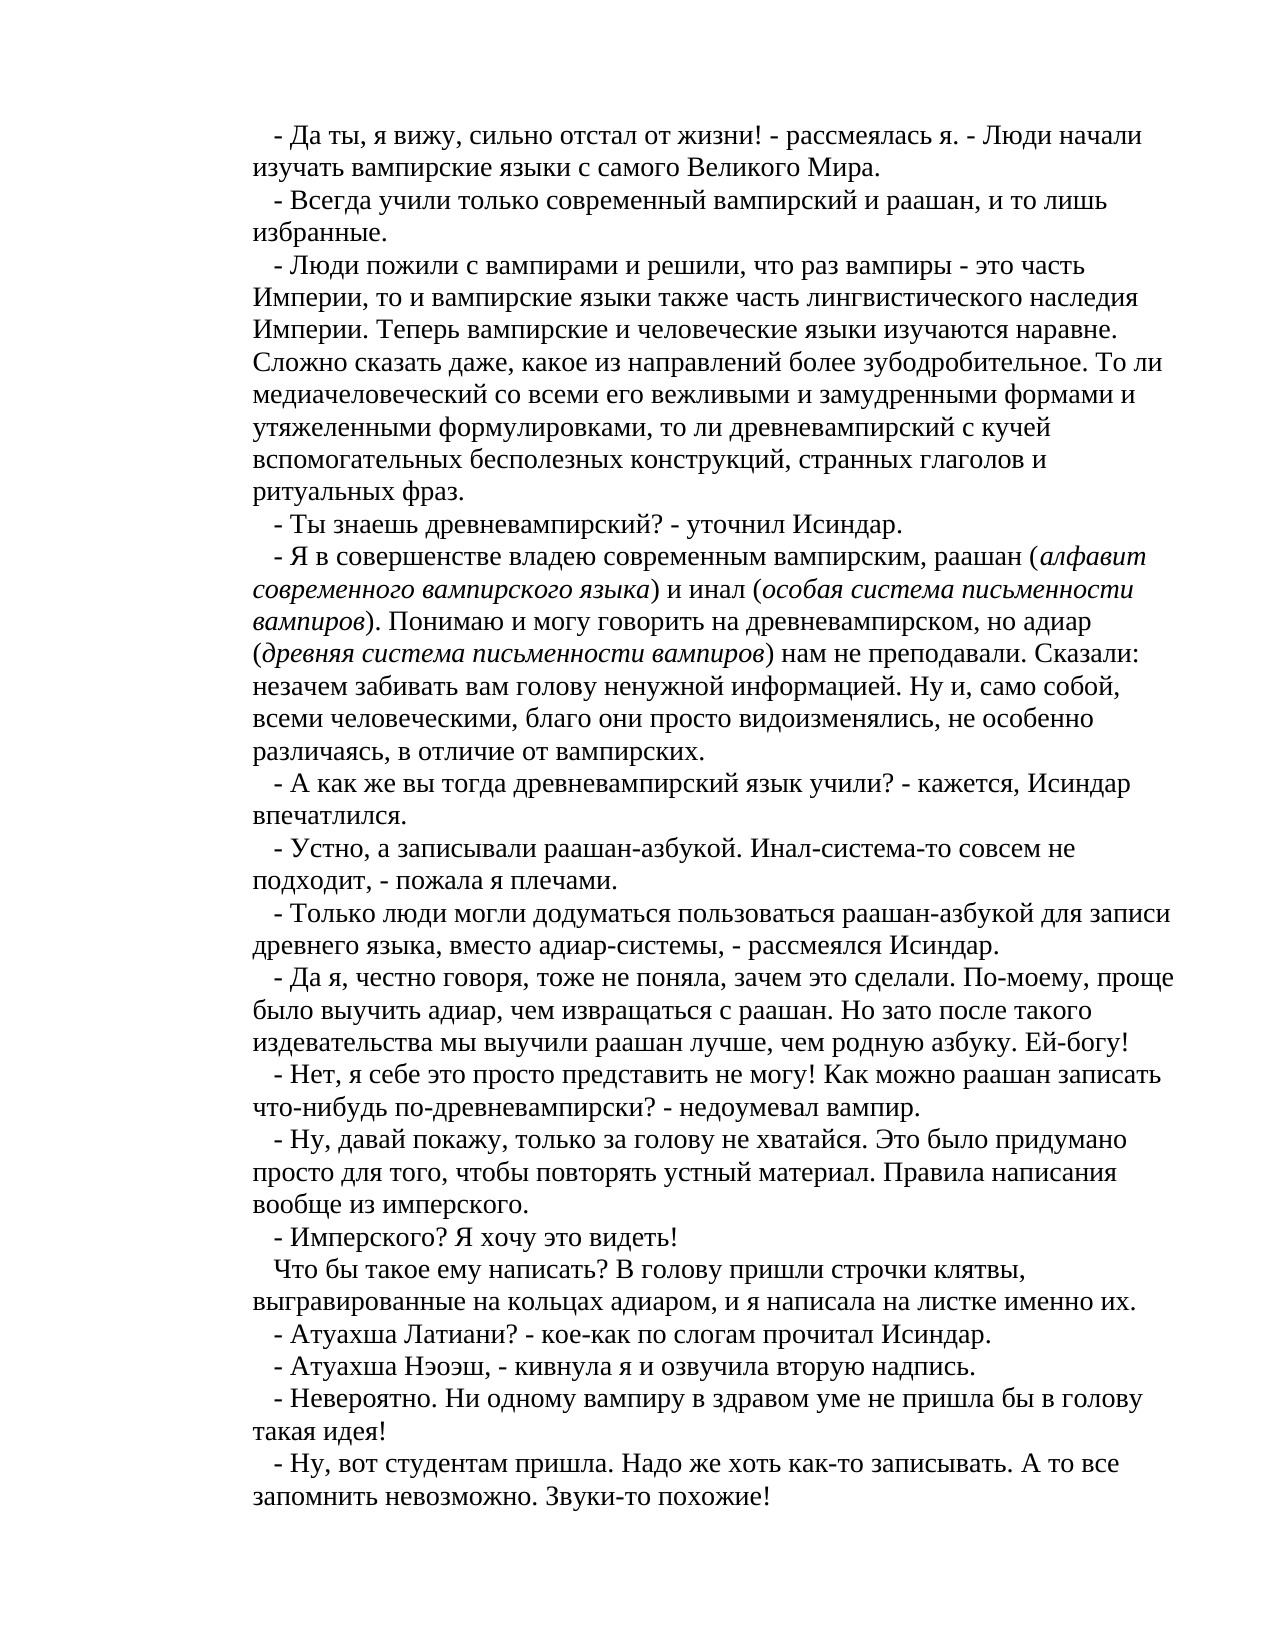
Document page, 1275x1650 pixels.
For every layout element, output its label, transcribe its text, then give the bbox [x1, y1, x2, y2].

text - Устно, а записывали раашан-азбукой. Инал-система-то совсем не подходит, - пожала я плечами. [252, 831, 1186, 896]
text - Только люди могли додуматься пользоваться раашан-азбукой для записи древнего языка, вместо адиар-системы, - рассмеялся Исиндар. [252, 896, 1186, 960]
text - Да ты, я вижу, сильно отстал от жизни! - рассмеялась я. - Люди начали изучать вампирские языки с самого Великого Мира. [252, 118, 1186, 183]
text - Ну, вот студентам пришла. Надо же хоть как-то записывать. А то все запомнить невозможно. Звуки-то похожие! [252, 1446, 1186, 1511]
text - Ты знаешь древневампирский? - уточнил Исиндар. [252, 507, 1186, 539]
text - Люди пожили с вампирами и решили, что раз вампиры - это часть Империи, то и вампирские языки также часть лингвистического наследия Империи. Теперь вампирские и человеческие языки изучаются наравне. Сложно сказать даже, какое из направлений более зубодробительное. То ли медиачеловеческий со всеми его вежливыми и замудренными формами и утяжеленными формулировками, то ли древневампирский с кучей вспомогательных бесполезных конструкций, странных глаголов и ритуальных фраз. [252, 248, 1186, 507]
text - Имперского? Я хочу это видеть! [252, 1219, 1186, 1252]
text - А как же вы тогда древневампирский язык учили? - кажется, Исиндар впечатлился. [252, 766, 1186, 831]
text - Всегда учили только современный вампирский и раашан, и то лишь избранные. [252, 183, 1186, 248]
text - Атуахша Латиани? - кое-как по слогам прочитал Исиндар. [252, 1317, 1186, 1349]
text - Невероятно. Ни одному вампиру в здравом уме не пришла бы в голову такая идея! [252, 1382, 1186, 1446]
text - Да я, честно говоря, тоже не поняла, зачем это сделали. По-моему, проще было выучить адиар, чем извращаться с раашан. Но зато после такого издевательства мы выучили раашан лучше, чем родную азбуку. Ей-богу! [252, 960, 1186, 1058]
text - Ну, давай покажу, только за голову не хватайся. Это было придумано просто для того, чтобы повторять устный материал. Правила написания вообще из имперского. [252, 1122, 1186, 1219]
text - Нет, я себе это просто представить не могу! Как можно раашан записать что-нибудь по-древневампирски? - недоумевал вампир. [252, 1058, 1186, 1122]
text - Я в совершенстве владею современным вампирским, раашан (алфавит современного вампирского языка) и инал (особая система письменности вампиров). Понимаю и могу говорить на древневампирском, но адиар (древняя система письменности вампиров) нам не преподавали. Сказали: незачем забивать вам голову ненужной информацией. Ну и, само собой, всеми человеческими, благо они просто видоизменялись, не особенно различаясь, в отличие от вампирских. [252, 539, 1186, 766]
text - Атуахша Нэоэш, - кивнула я и озвучила вторую надпись. [252, 1349, 1186, 1382]
text Что бы такое ему написать? В голову пришли строчки клятвы, выгравированные на кольцах адиаром, и я написала на листке именно их. [252, 1252, 1186, 1317]
